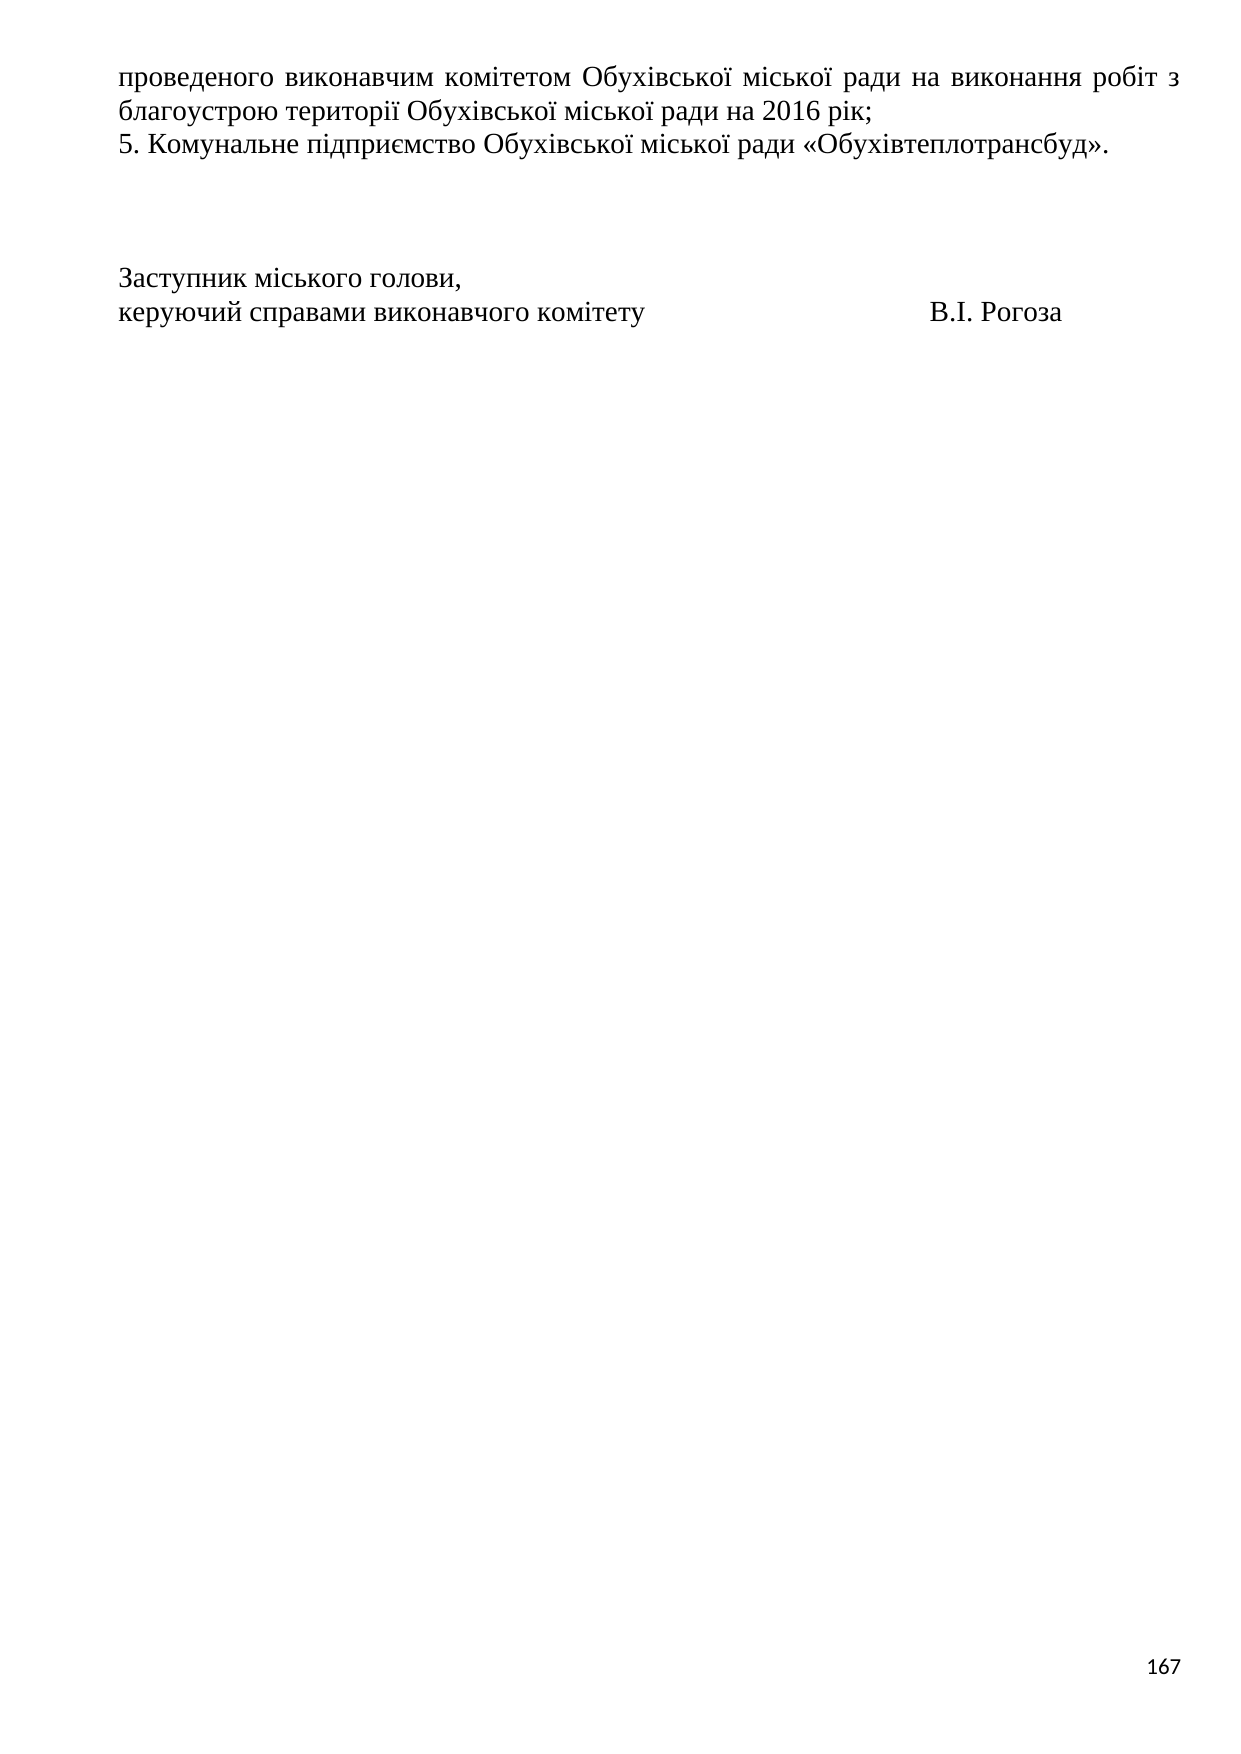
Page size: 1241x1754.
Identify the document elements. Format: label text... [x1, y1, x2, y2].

text Заступник міського голови, [118, 260, 1181, 294]
text 5. Комунальне підприємство Обухівської міської ради «Обухівтеплотрансбуд». [118, 126, 1181, 160]
text проведеного виконавчим комітетом Обухівської міської ради на виконання робіт з благоустрою території Обухівської міської ради на 2016 рік; [118, 59, 1181, 126]
text керуючий справами виконавчого комітету В.І. Рогоза [118, 294, 1181, 327]
